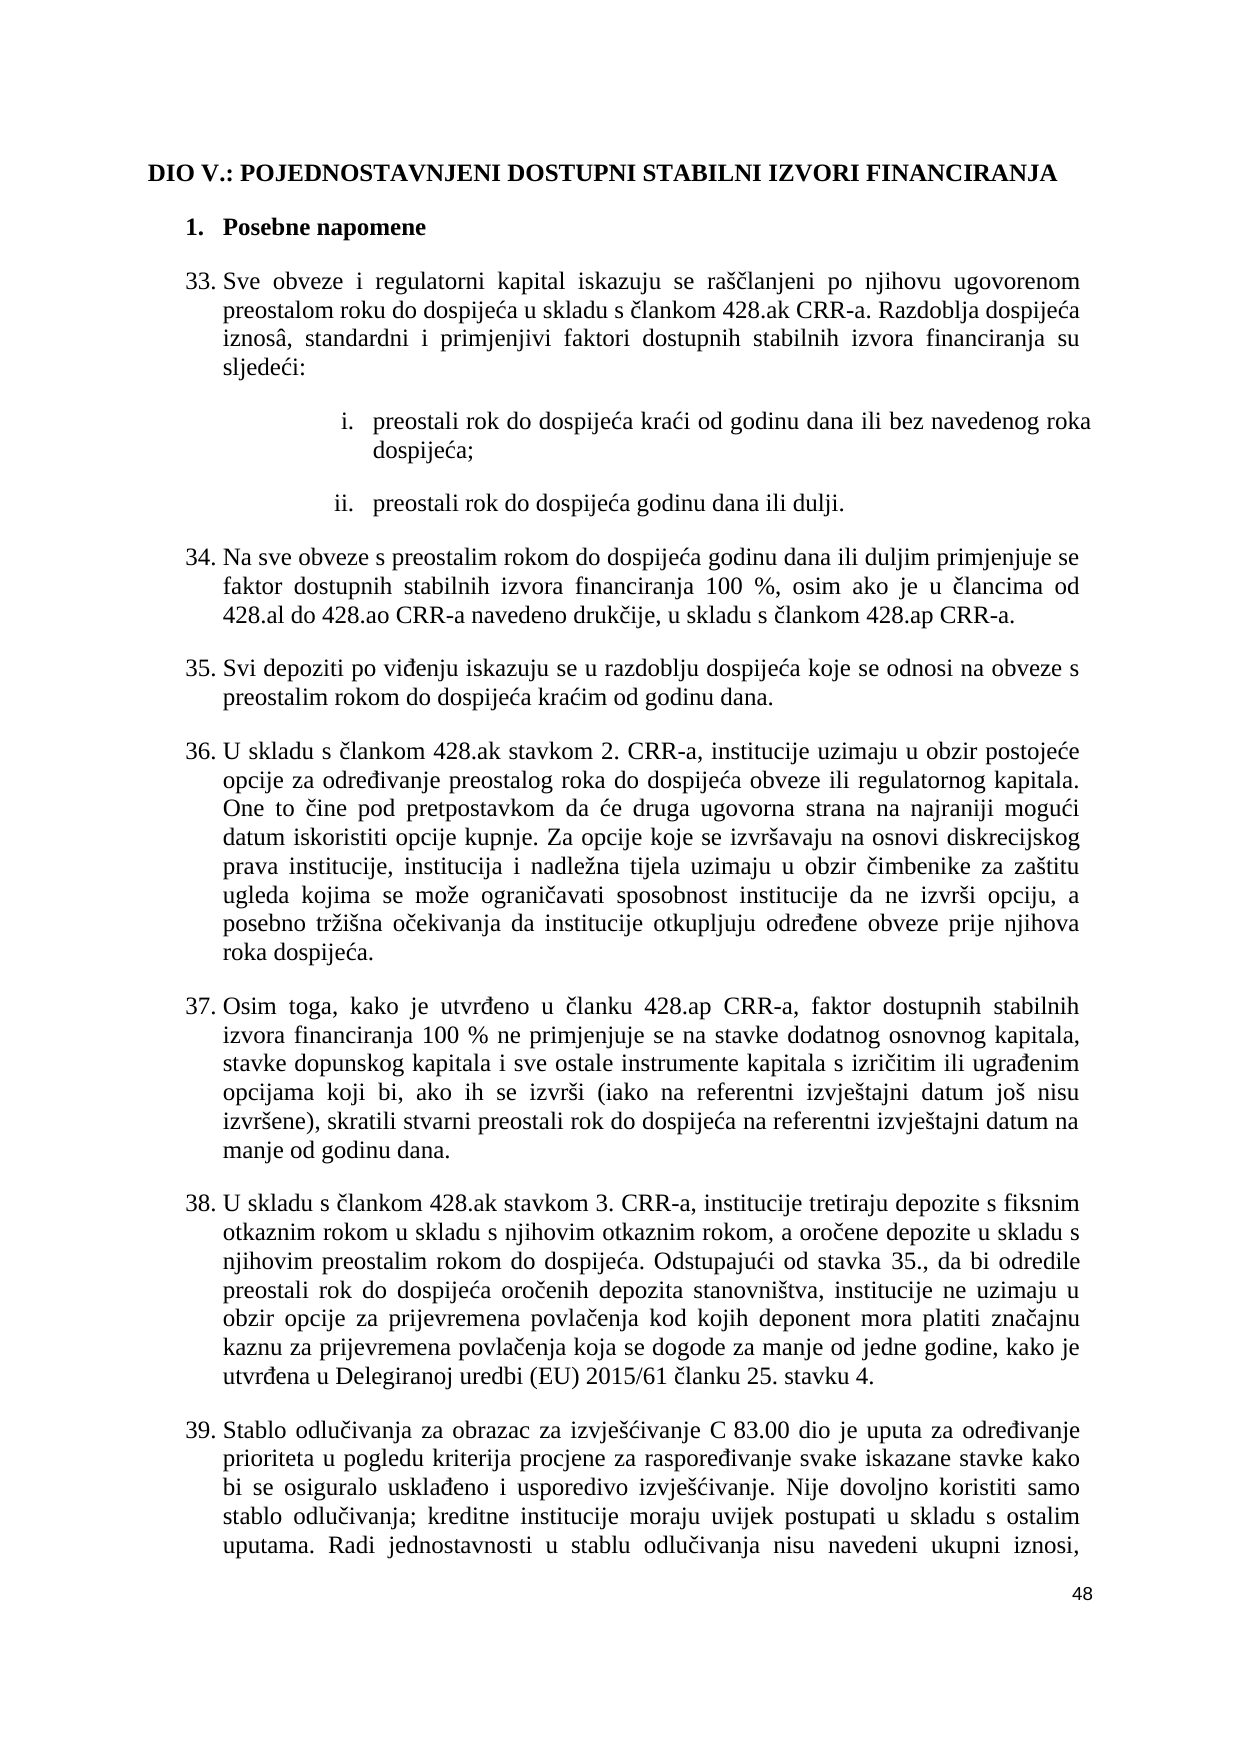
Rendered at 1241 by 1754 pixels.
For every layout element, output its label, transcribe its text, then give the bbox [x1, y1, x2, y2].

list U skladu s člankom 428.ak stavkom 2. CRR-a, institucije uzimaju u obzir postojeće opcije za određivanje preostalog roka do dospijeća obveze ili regulatornog kapitala. One to čine pod pretpostavkom da će druga ugovorna strana na najraniji mogući datum iskoristiti opcije kupnje. Za opcije koje se izvršavaju na osnovi diskrecijskog prava institucije, institucija i nadležna tijela uzimaju u obzir čimbenike za zaštitu ugleda kojima se može ograničavati sposobnost institucije da ne izvrši opciju, a posebno tržišna očekivanja da institucije otkupljuju određene obveze prije njihova roka dospijeća. [185, 736, 1081, 966]
list Posebne napomene [185, 212, 1092, 241]
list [185, 1415, 1081, 1558]
list Na sve obveze s preostalim rokom do dospijeća godinu dana ili duljim primjenjuje se faktor dostupnih stabilnih izvora financiranja 100 %, osim ako je u člancima od 428.al do 428.ao CRR-a navedeno drukčije, u skladu s člankom 428.ap CRR-a. [185, 542, 1081, 628]
list Sve obveze i regulatorni kapital iskazuju se raščlanjeni po njihovu ugovorenom preostalom roku do dospijeća u skladu s člankom 428.ak CRR-a. Razdoblja dospijeća iznosâ, standardni i primjenjivi faktori dostupnih stabilnih izvora financiranja su sljedeći: [185, 266, 1081, 381]
text DIO V.: POJEDNOSTAVNJENI DOSTUPNI STABILNI IZVORI FINANCIRANJA [148, 158, 1092, 187]
list preostali rok do dospijeća godinu dana ili dulji. [354, 488, 1092, 517]
list preostali rok do dospijeća kraći od godinu dana ili bez navedenog roka dospijeća; [354, 406, 1092, 463]
list U skladu s člankom 428.ak stavkom 3. CRR-a, institucije tretiraju depozite s fiksnim otkaznim rokom u skladu s njihovim otkaznim rokom, a oročene depozite u skladu s njihovim preostalim rokom do dospijeća. Odstupajući od stavka 36., da bi odredile preostali rok do dospijeća oročenih depozita stanovništva, institucije ne uzimaju u obzir opcije za prijevremena povlačenja kod kojih deponent mora platiti značajnu kaznu za prijevremena povlačenja koja se dogode za manje od jedne godine, kako je utvrđena u Delegiranoj uredbi (EU) 2015/61 članku 25. stavku 4. [185, 1188, 1081, 1390]
list Osim toga, kako je utvrđeno u članku 428.ap CRR-a, faktor dostupnih stabilnih izvora financiranja 100 % ne primjenjuje se na stavke dodatnog osnovnog kapitala, stavke dopunskog kapitala i sve ostale instrumente kapitala s izričitim ili ugrađenim opcijama koji bi, ako ih se izvrši (iako na referentni izvještajni datum još nisu izvršene), skratili stvarni preostali rok do dospijeća na referentni izvještajni datum na manje od godinu dana. [185, 991, 1081, 1163]
list Svi depoziti po viđenju iskazuju se u razdoblju dospijeća koje se odnosi na obveze s preostalim rokom do dospijeća kraćim od godinu dana. [185, 653, 1081, 711]
